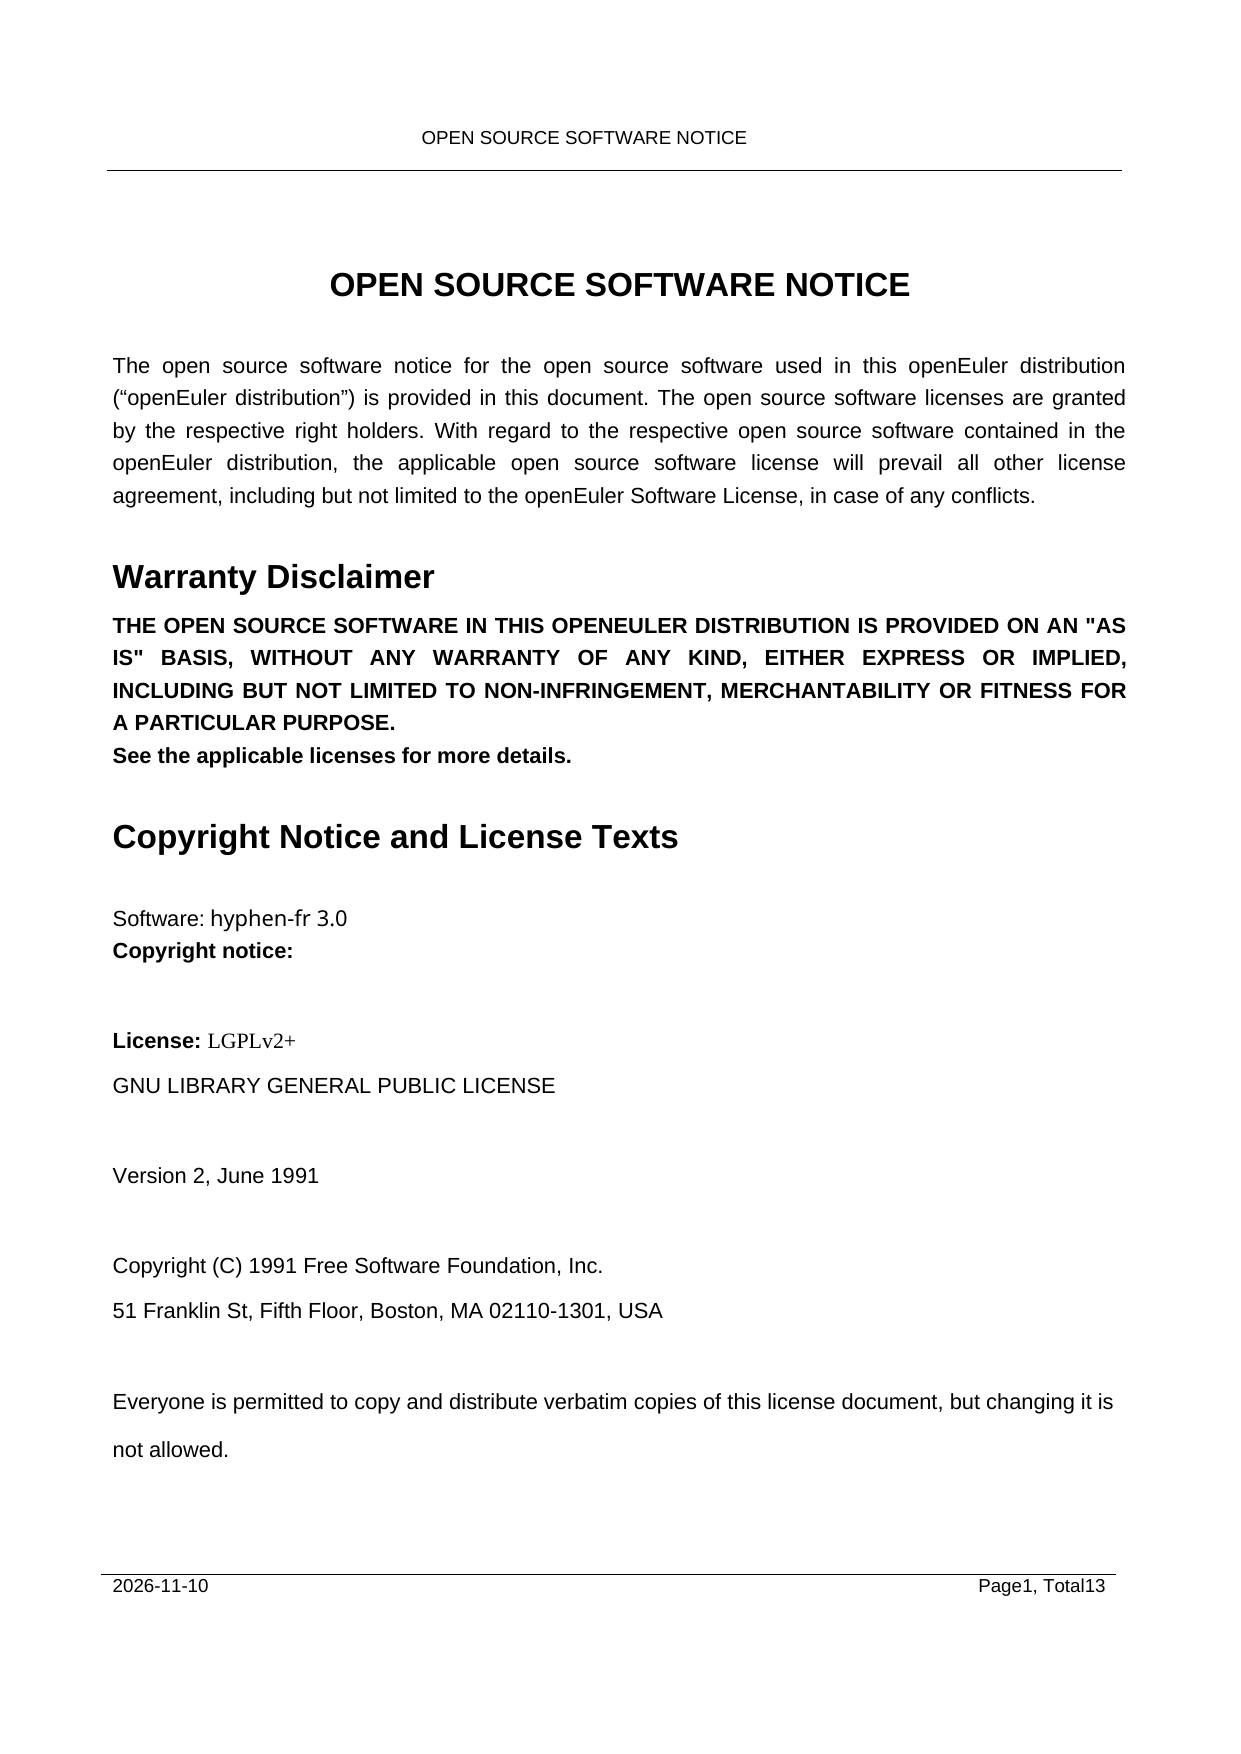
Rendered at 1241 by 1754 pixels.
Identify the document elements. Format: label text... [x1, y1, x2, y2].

text GNU LIBRARY GENERAL PUBLIC LICENSE [112, 1069, 1128, 1102]
text OPEN SOURCE SOFTWARE NOTICE [112, 251, 1128, 316]
text Copyright notice: [112, 934, 1128, 966]
text Software: hyphen-fr 3.0 [112, 901, 1128, 934]
text Warranty Disclaimer [112, 544, 1128, 609]
text Copyright (C) 1991 Free Software Foundation, Inc. [112, 1250, 1128, 1282]
text The open source software notice for the open source software used in this openEuler distribution (“openEuler distribution”) is provided in this document. The open source software licenses are granted by the respective right holders. With regard to the respective open source software contained in the openEuler distribution, the applicable open source software license will prevail all other license agreement, including but not limited to the openEuler Software License, in case of any conflicts. [112, 349, 1128, 511]
text 51 Franklin St, Fifth Floor, Boston, MA 02110-1301, USA [112, 1295, 1128, 1327]
text THE OPEN SOURCE SOFTWARE IN THIS OPENEULER DISTRIBUTION IS PROVIDED ON AN "AS IS" BASIS, WITHOUT ANY WARRANTY OF ANY KIND, EITHER EXPRESS OR IMPLIED, INCLUDING BUT NOT LIMITED TO NON-INFRINGEMENT, MERCHANTABILITY OR FITNESS FOR A PARTICULAR PURPOSE. See the applicable licenses for more details. [112, 609, 1128, 771]
text Version 2, June 1991 [112, 1159, 1128, 1192]
text License: LGPLv2+ [112, 1024, 1128, 1057]
text Everyone is permitted to copy and distribute verbatim copies of this license document, but changing it is not allowed. [112, 1385, 1128, 1466]
text Copyright Notice and License Texts [112, 804, 1128, 869]
